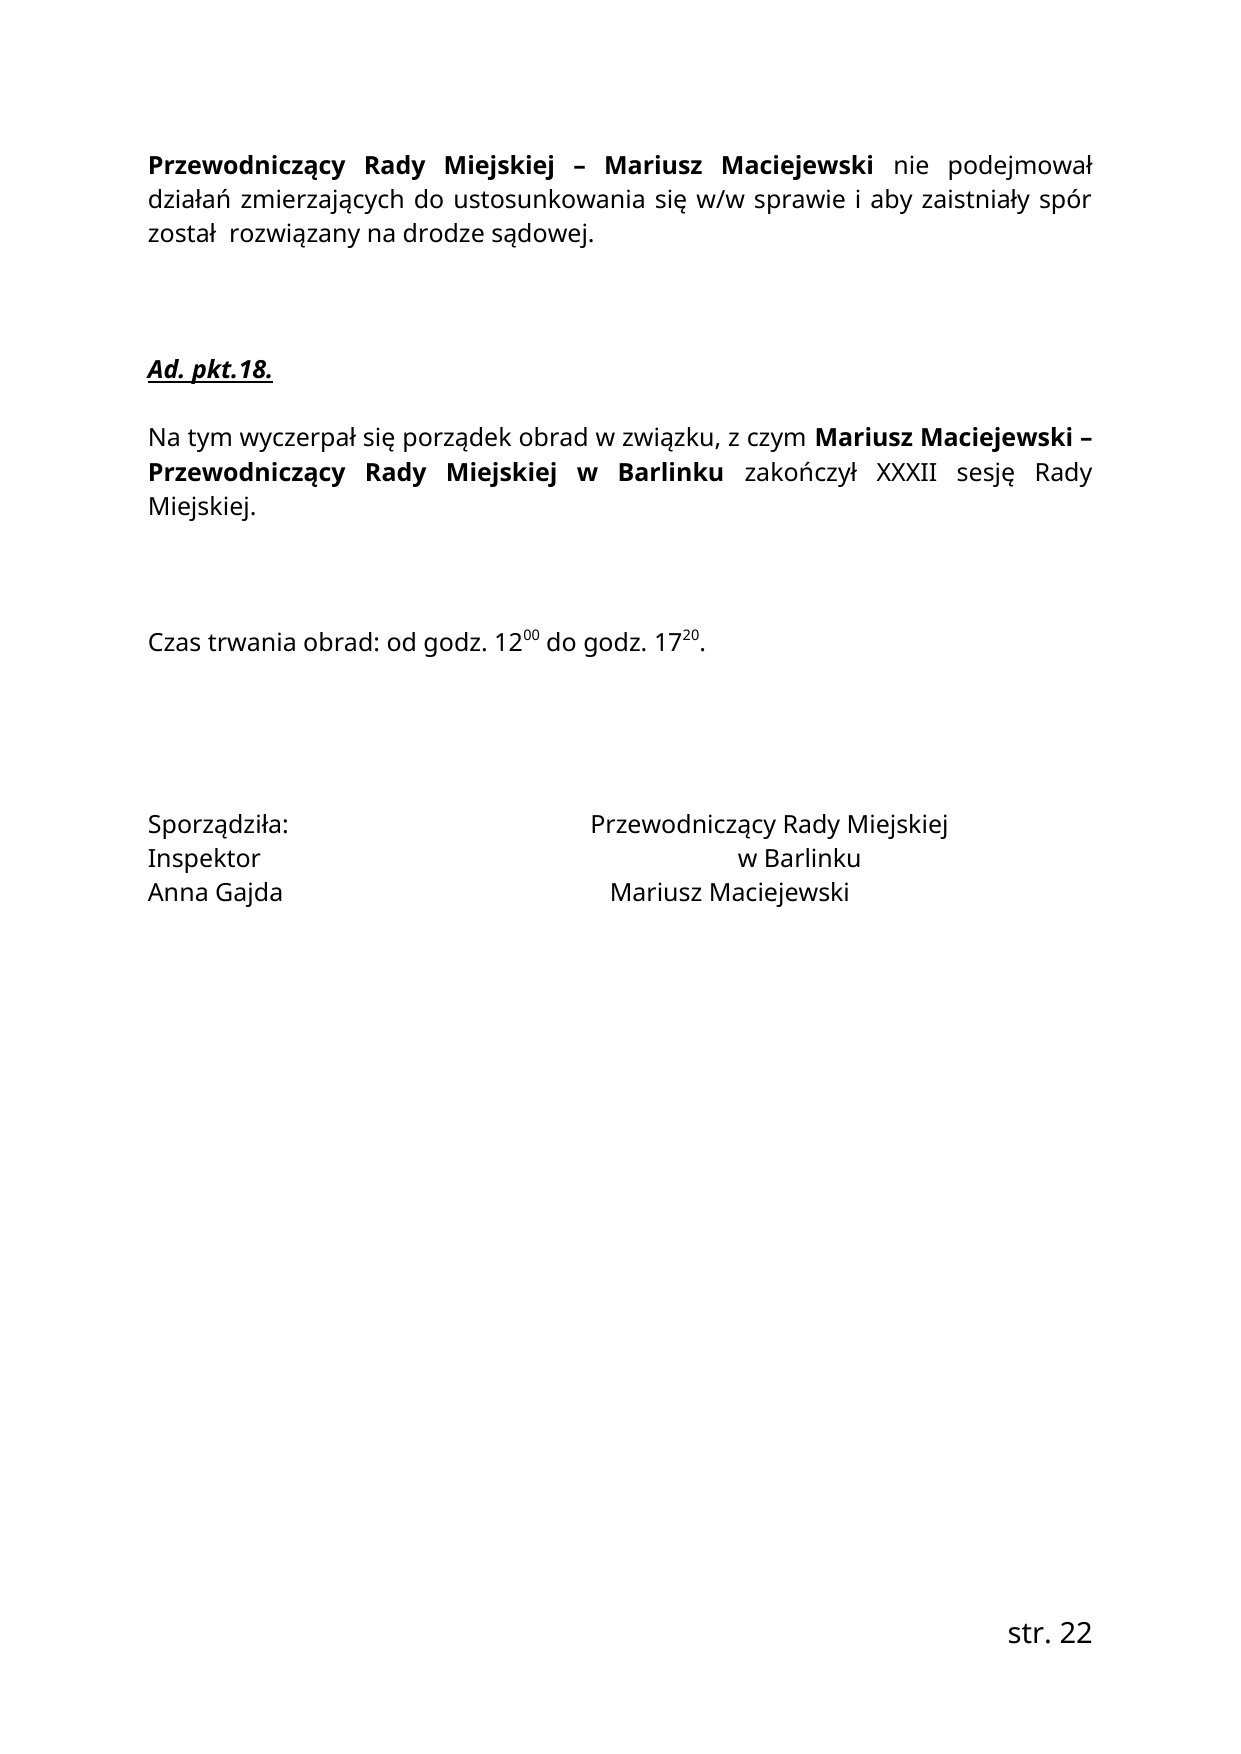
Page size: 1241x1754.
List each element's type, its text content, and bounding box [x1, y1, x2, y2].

text Sporządziła: Przewodniczący Rady Miejskiej [148, 807, 1093, 841]
text Inspektor w Barlinku [148, 841, 1093, 875]
text Anna Gajda Mariusz Maciejewski [148, 875, 1093, 909]
text Czas trwania obrad: od godz. 1200 do godz. 1720. [148, 624, 1093, 658]
text Na tym wyczerpał się porządek obrad w związku, z czym Mariusz Maciejewski – Przewodniczący Rady Miejskiej w Barlinku zakończył XXXII sesję Rady Miejskiej. [148, 420, 1093, 522]
text Ad. pkt.18. [148, 352, 1093, 386]
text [148, 148, 1093, 250]
